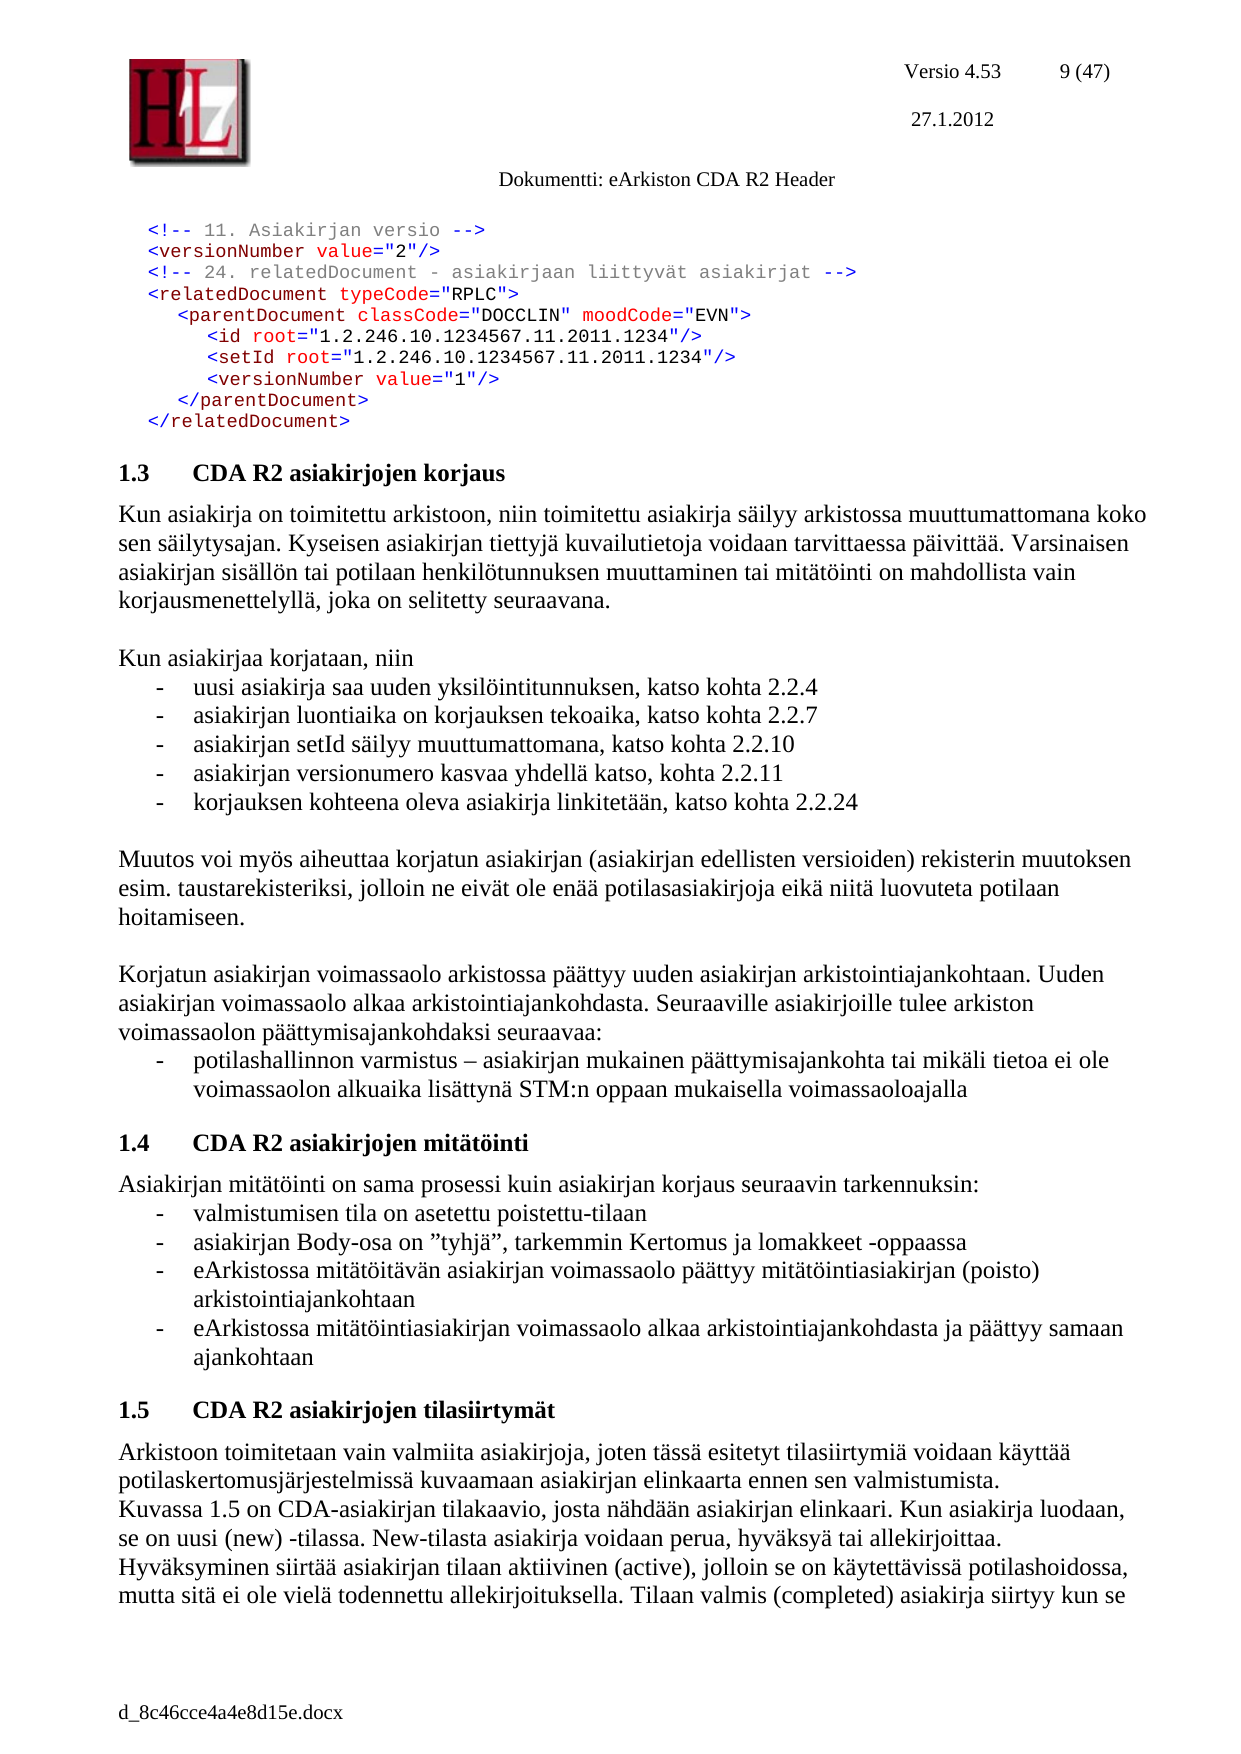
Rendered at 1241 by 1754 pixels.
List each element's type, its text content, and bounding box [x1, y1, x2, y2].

subtitle CDA R2 asiakirjojen korjaus [118, 458, 1152, 487]
text <relatedDocument typeCode="RPLC"> [118, 284, 1152, 306]
text <setId root="1.2.246.10.1234567.11.2011.1234"/> [118, 348, 1152, 369]
text Asiakirjan mitätöinti on sama prosessi kuin asiakirjan korjaus seuraavin tarkennuksin: [118, 1169, 1152, 1198]
text </relatedDocument> [118, 412, 1152, 433]
list potilashallinnon varmistus – asiakirjan mukainen päättymisajankohta tai mikäli tietoa ei ole voimassaolon alkuaika lisättynä STM:n oppaan mukaisella voimassaoloajalla [156, 1046, 1152, 1103]
text <!-- 24. relatedDocument - asiakirjaan liittyvät asiakirjat --> [118, 263, 1152, 284]
text </parentDocument> [118, 391, 1152, 412]
subtitle CDA R2 asiakirjojen mitätöinti [118, 1128, 1152, 1157]
text <versionNumber value="1"/> [118, 369, 1152, 391]
text <versionNumber value="2"/> [118, 242, 1152, 263]
list asiakirjan setId säilyy muuttumattomana, katso kohta 2.2.10 [156, 729, 1152, 758]
list valmistumisen tila on asetettu poistettu-tilaan [156, 1198, 1152, 1227]
picture [129, 59, 252, 167]
list eArkistossa mitätöitävän asiakirjan voimassaolo päättyy mitätöintiasiakirjan (poisto) arkistointiajankohtaan [156, 1256, 1152, 1313]
list asiakirjan versionumero kasvaa yhdellä katso, kohta 2.2.11 [156, 758, 1152, 787]
list asiakirjan luontiaika on korjauksen tekoaika, katso kohta 2.2.7 [156, 701, 1152, 729]
list korjauksen kohteena oleva asiakirja linkitetään, katso kohta 2.2.24 [156, 787, 1152, 816]
list eArkistossa mitätöintiasiakirjan voimassaolo alkaa arkistointiajankohdasta ja päättyy samaan ajankohtaan [156, 1313, 1152, 1371]
list asiakirjan Body-osa on ”tyhjä”, tarkemmin Kertomus ja lomakkeet -oppaassa [156, 1227, 1152, 1256]
list uusi asiakirja saa uuden yksilöintitunnuksen, katso kohta 2.2.4 [156, 672, 1152, 701]
text Kun asiakirjaa korjataan, niin [118, 643, 1152, 672]
text Korjatun asiakirjan voimassaolo arkistossa päättyy uuden asiakirjan arkistointiajankohtaan. Uuden asiakirjan voimassaolo alkaa arkistointiajankohdasta. Seuraaville asiakirjoille tulee arkiston voimassaolon päättymisajankohdaksi seuraavaa: [118, 959, 1152, 1046]
text <parentDocument classCode="DOCCLIN" moodCode="EVN"> [118, 306, 1152, 327]
text Kun asiakirja on toimitettu arkistoon, niin toimitettu asiakirja säilyy arkistossa muuttumattomana koko sen säilytysajan. Kyseisen asiakirjan tiettyjä kuvailutietoja voidaan tarvittaessa päivittää. Varsinaisen asiakirjan sisällön tai potilaan henkilötunnuksen muuttaminen tai mitätöinti on mahdollista vain korjausmenettelyllä, joka on selitetty seuraavana. [118, 499, 1152, 614]
text <id root="1.2.246.10.1234567.11.2011.1234"/> [118, 327, 1152, 348]
text Arkistoon toimitetaan vain valmiita asiakirjoja, joten tässä esitetyt tilasiirtymiä voidaan käyttää potilaskertomusjärjestelmissä kuvaamaan asiakirjan elinkaarta ennen sen valmistumista. [118, 1437, 1152, 1494]
text <!-- 11. Asiakirjan versio --> [118, 221, 1152, 242]
text Muutos voi myös aiheuttaa korjatun asiakirjan (asiakirjan edellisten versioiden) rekisterin muutoksen esim. taustarekisteriksi, jolloin ne eivät ole enää potilasasiakirjoja eikä niitä luovuteta potilaan hoitamiseen. [118, 844, 1152, 931]
subtitle CDA R2 asiakirjojen tilasiirtymät [118, 1396, 1152, 1424]
